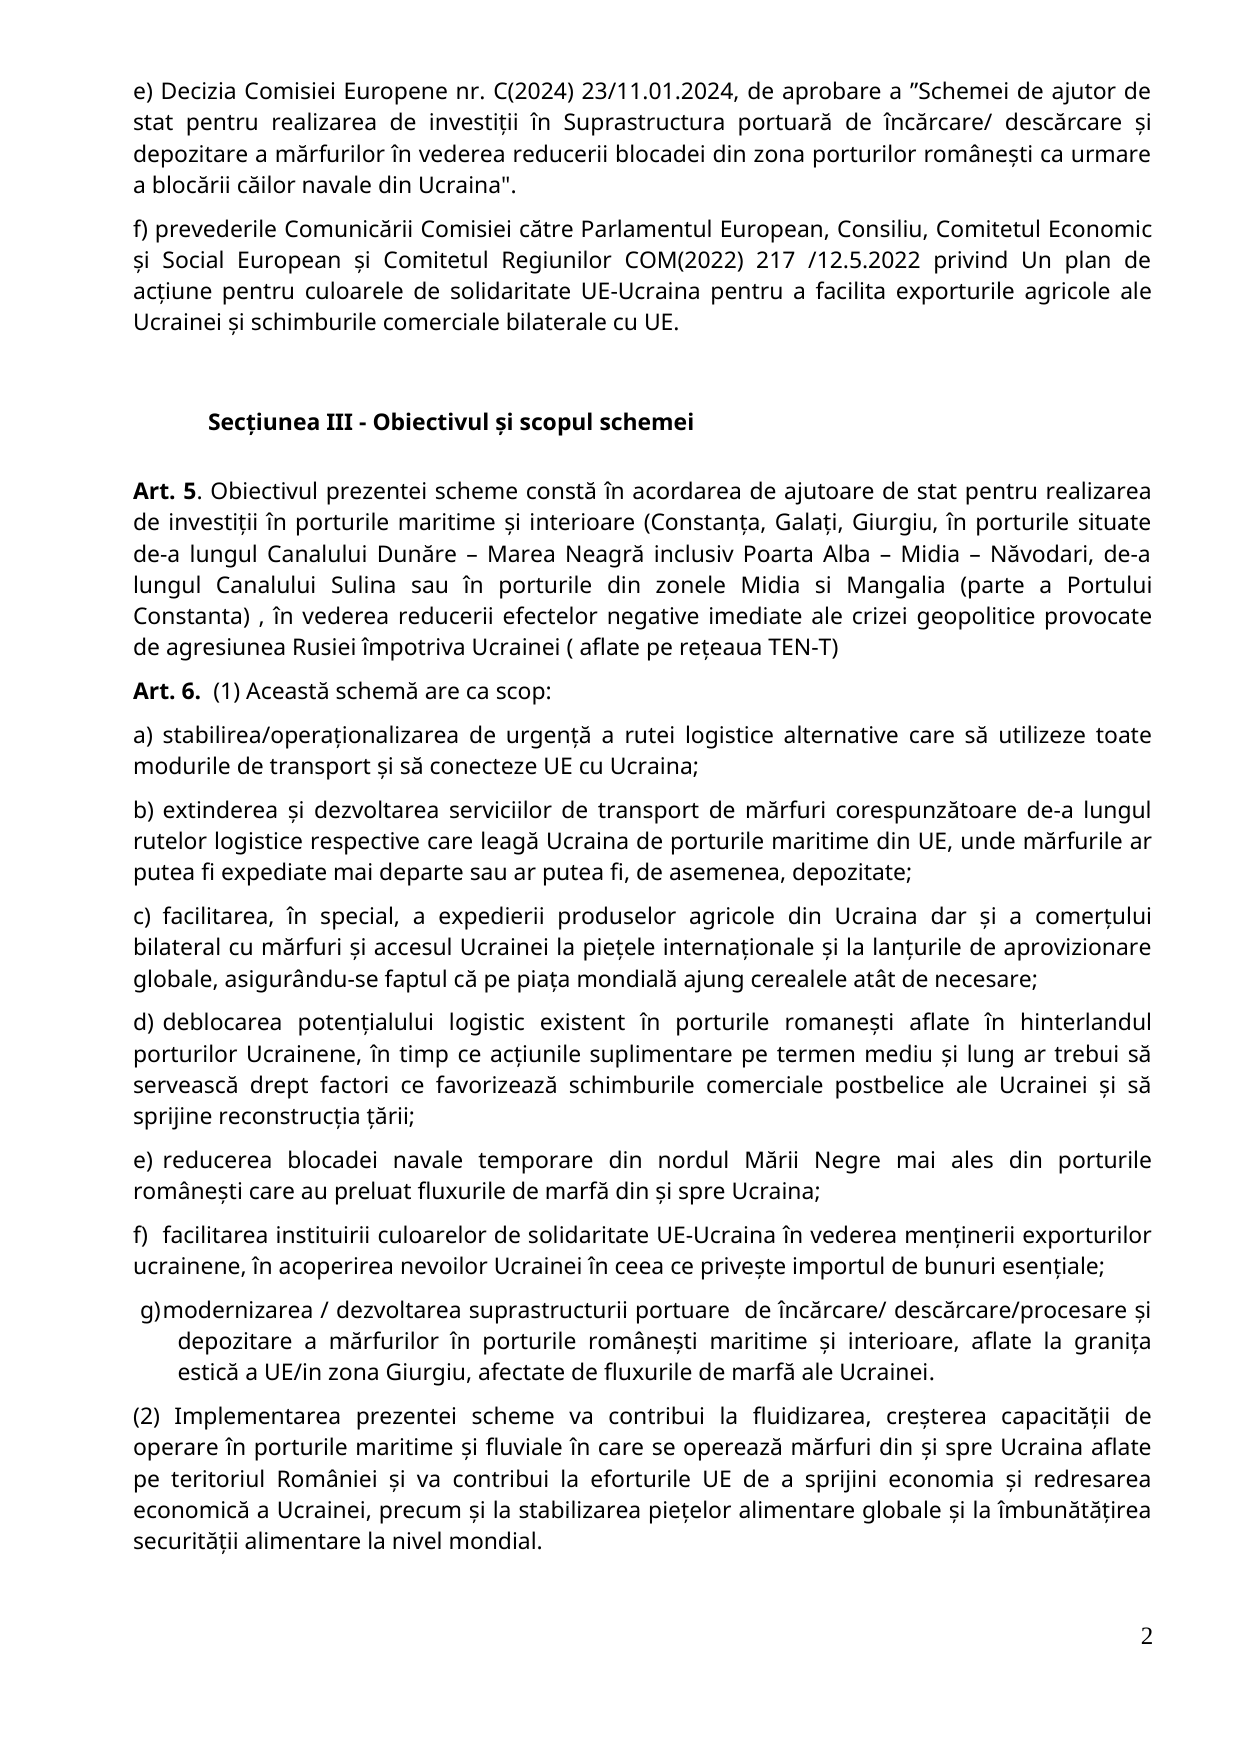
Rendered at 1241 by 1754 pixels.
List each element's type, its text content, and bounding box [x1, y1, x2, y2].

text Art. 6. (1) Această schemă are ca scop: [133, 675, 1153, 706]
text e) Decizia Comisiei Europene nr. C(2024) 23/11.01.2024, de aprobare a ”Schemei de ajutor de stat pentru realizarea de investiții în Suprastructura portuară de încărcare/ descărcare și depozitare a mărfurilor în vederea reducerii blocadei din zona porturilor românești ca urmare a blocării căilor navale din Ucraina". [133, 75, 1153, 200]
list reducerea blocadei navale temporare din nordul Mării Negre mai ales din porturile românești care au preluat fluxurile de marfă din și spre Ucraina; [133, 1144, 1153, 1206]
list facilitarea instituirii culoarelor de solidaritate UE-Ucraina în vederea menținerii exporturilor ucrainene, în acoperirea nevoilor Ucrainei în ceea ce privește importul de bunuri esențiale; [133, 1219, 1153, 1281]
text (2) Implementarea prezentei scheme va contribui la fluidizarea, creșterea capacității de operare în porturile maritime și fluviale în care se operează mărfuri din și spre Ucraina aflate pe teritoriul României și va contribui la eforturile UE de a sprijini economia și redresarea economică a Ucrainei, precum și la stabilizarea piețelor alimentare globale și la îmbunătățirea securității alimentare la nivel mondial. [133, 1400, 1153, 1556]
list facilitarea, în special, a expedierii produselor agricole din Ucraina dar și a comerțului bilateral cu mărfuri și accesul Ucrainei la piețele internaționale și la lanțurile de aprovizionare globale, asigurându-se faptul că pe piața mondială ajung cerealele atât de necesare; [133, 900, 1153, 994]
list stabilirea/operaționalizarea de urgență a rutei logistice alternative care să utilizeze toate modurile de transport și să conecteze UE cu Ucraina; [133, 719, 1153, 781]
list extinderea și dezvoltarea serviciilor de transport de mărfuri corespunzătoare de-a lungul rutelor logistice respective care leagă Ucraina de porturile maritime din UE, unde mărfurile ar putea fi expediate mai departe sau ar putea fi, de asemenea, depozitate; [133, 794, 1153, 887]
text Secțiunea III - Obiectivul și scopul schemei [133, 406, 1153, 437]
list modernizarea / dezvoltarea suprastructurii portuare de încărcare/ descărcare/procesare și depozitare a mărfurilor în porturile românești maritime și interioare, aflate la granița estică a UE/in zona Giurgiu, afectate de fluxurile de marfă ale Ucrainei. [140, 1294, 1153, 1387]
text Art. 5. Obiectivul prezentei scheme constă în acordarea de ajutoare de stat pentru realizarea de investiții în porturile maritime și interioare (Constanța, Galați, Giurgiu, în porturile situate de-a lungul Canalului Dunăre – Marea Neagră inclusiv Poarta Alba – Midia – Năvodari, de-a lungul Canalului Sulina sau în porturile din zonele Midia si Mangalia (parte a Portului Constanta) , în vederea reducerii efectelor negative imediate ale crizei geopolitice provocate de agresiunea Rusiei împotriva Ucrainei ( aflate pe rețeaua TEN-T) [133, 475, 1153, 662]
list deblocarea potențialului logistic existent în porturile romanești aflate în hinterlandul porturilor Ucrainene, în timp ce acțiunile suplimentare pe termen mediu și lung ar trebui să servească drept factori ce favorizează schimburile comerciale postbelice ale Ucrainei și să sprijine reconstrucția țării; [133, 1006, 1153, 1131]
text f) prevederile Comunicării Comisiei către Parlamentul European, Consiliu, Comitetul Economic și Social European și Comitetul Regiunilor COM(2022) 217 /12.5.2022 privind Un plan de acțiune pentru culoarele de solidaritate UE-Ucraina pentru a facilita exporturile agricole ale Ucrainei și schimburile comerciale bilaterale cu UE. [133, 212, 1153, 337]
